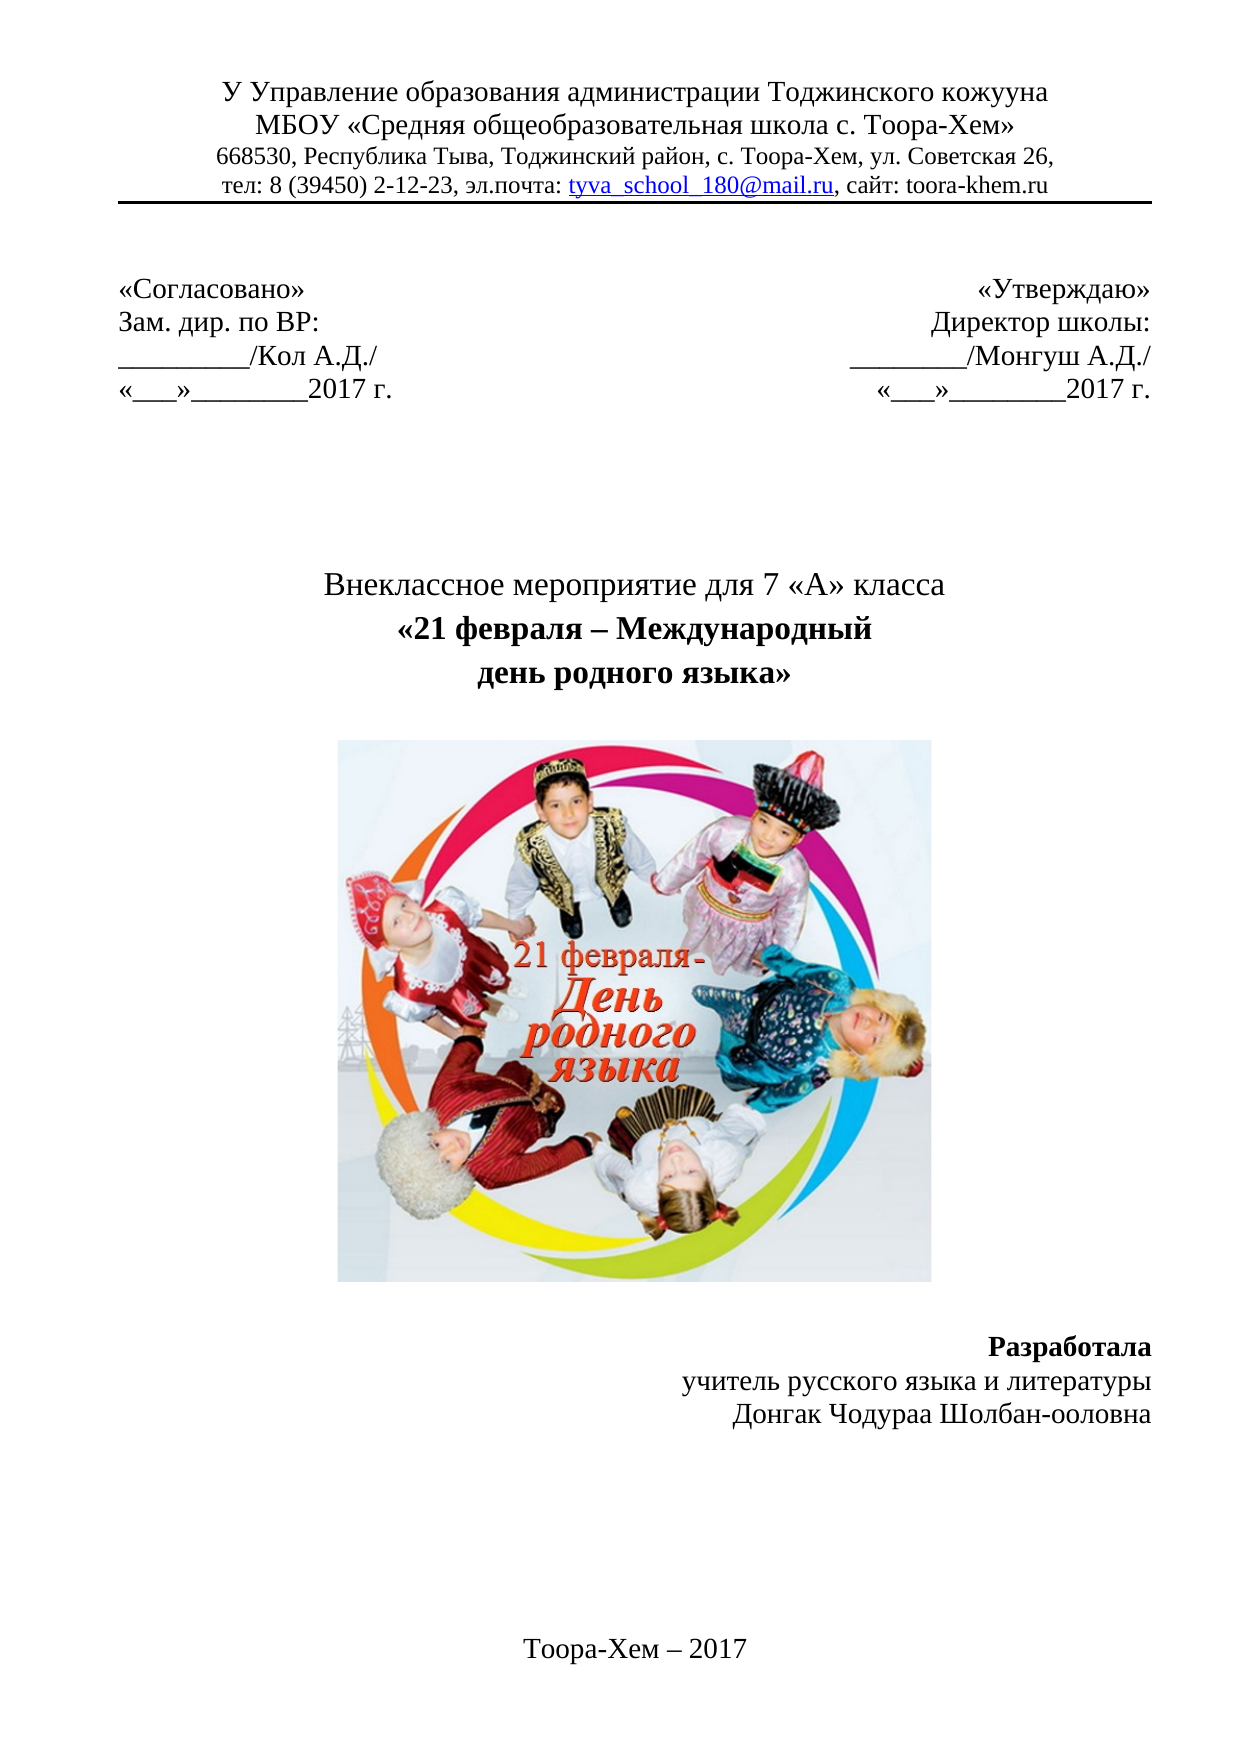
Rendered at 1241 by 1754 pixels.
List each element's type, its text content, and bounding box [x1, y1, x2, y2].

text Директор школы: [672, 304, 1151, 338]
text МБОУ «Средняя общеобразовательная школа с. Тоора-Хем» [118, 107, 1152, 141]
text 668530, Республика Тыва, Тоджинский район, с. Тоора-Хем, ул. Советская 26, [118, 141, 1152, 170]
text Тоора-Хем – 2017 [118, 1631, 1152, 1665]
text _________/Кол А.Д./ [118, 338, 597, 371]
text Донгак Чодураа Шолбан-ооловна [118, 1396, 1152, 1430]
text «___»________2017 г. [118, 371, 597, 405]
picture [337, 740, 932, 1282]
text У Управление образования администрации Тоджинского кожууна [118, 74, 1152, 107]
text «21 февраля – Международный [118, 608, 1151, 647]
text «Согласовано» [118, 271, 597, 304]
text «Утверждаю» [672, 271, 1151, 304]
text Разработала [118, 1329, 1152, 1363]
text Зам. дир. по ВР: [118, 304, 597, 338]
text день родного языка» [118, 652, 1151, 691]
text тел: 8 (39450) 2-12-23, эл.почта: tyva_school_180@mail.ru, сайт: toora-khem.ru [118, 170, 1152, 201]
text учитель русского языка и литературы [118, 1363, 1152, 1396]
text ________/Монгуш А.Д./ [672, 338, 1151, 371]
text «___»________2017 г. [672, 371, 1151, 405]
text Внеклассное мероприятие для 7 «А» класса [118, 564, 1151, 602]
